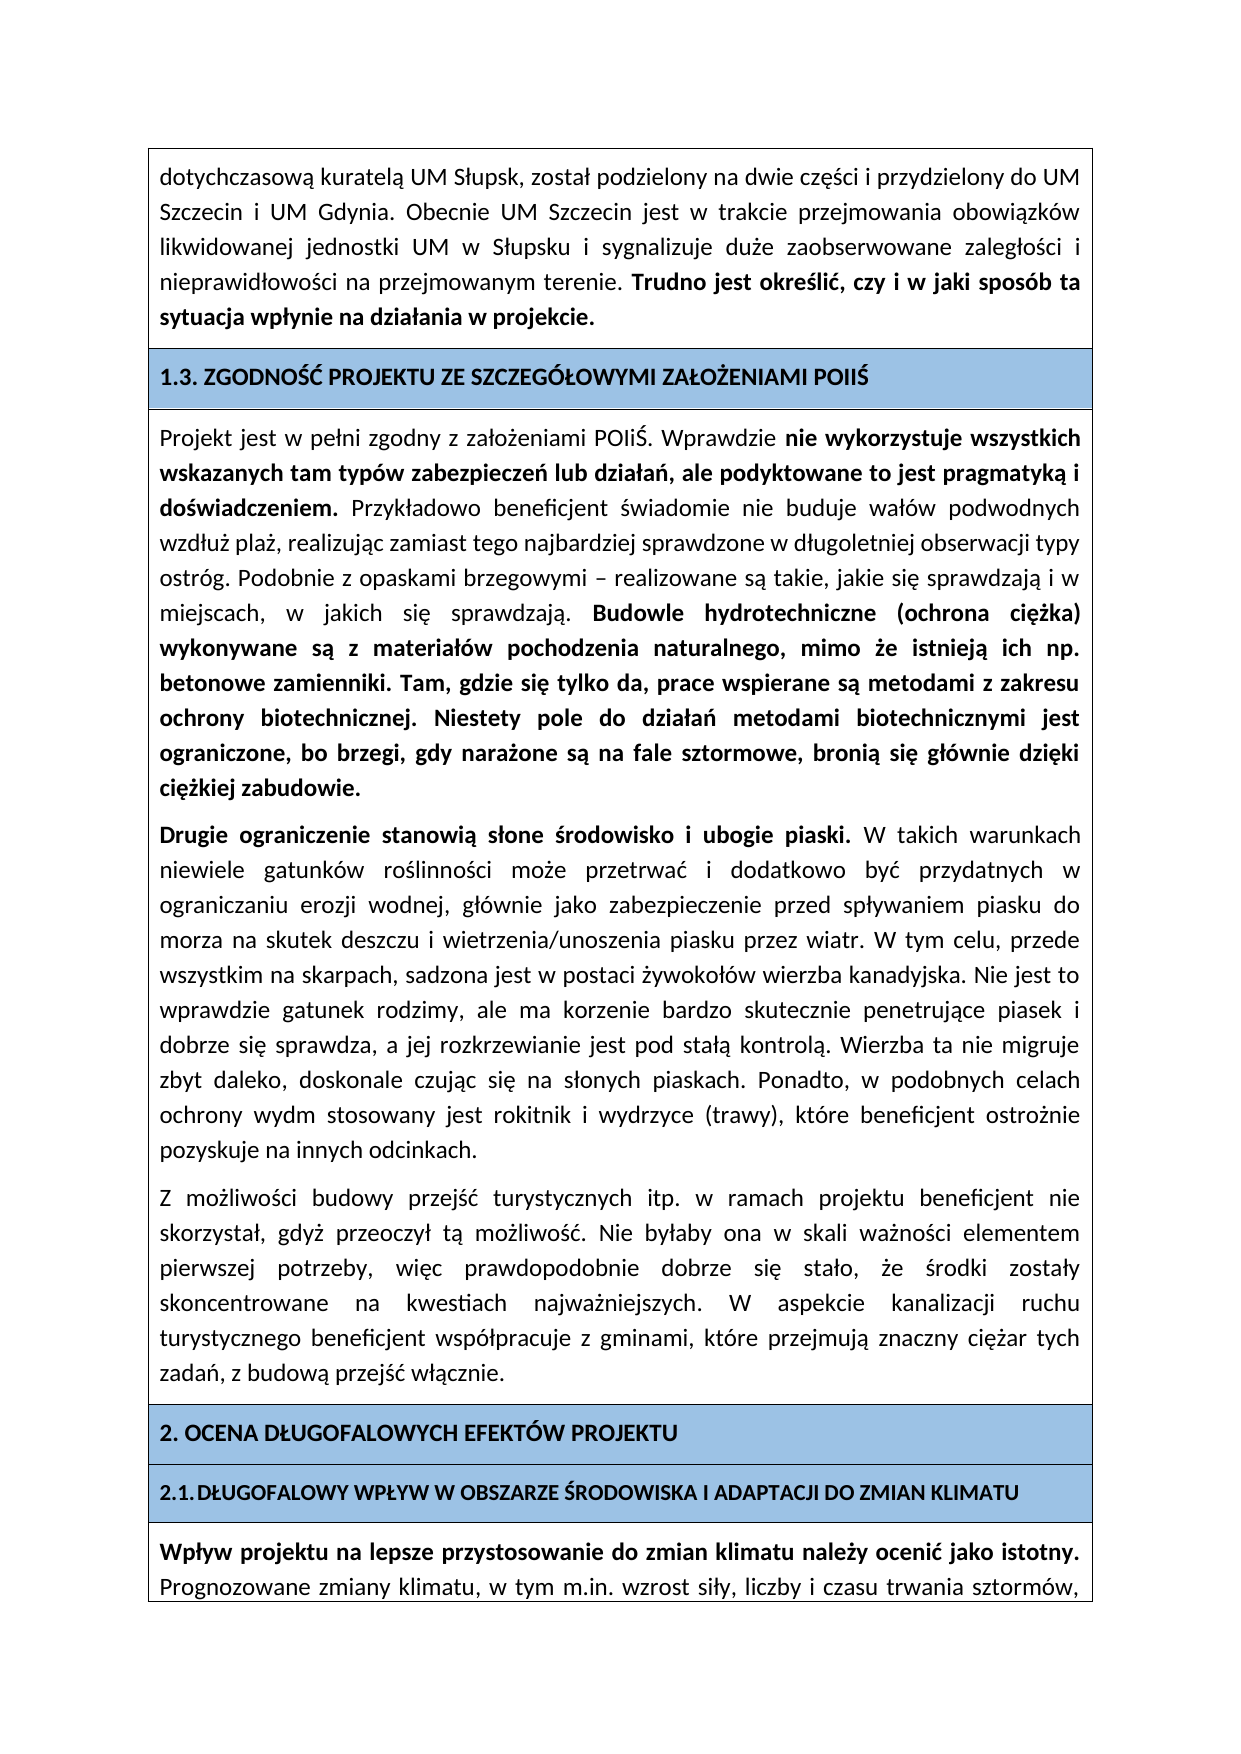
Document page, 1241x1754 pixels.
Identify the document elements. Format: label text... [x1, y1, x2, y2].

table_cell DŁUGOFALOWY WPŁYW W OBSZARZE ŚRODOWISKA I ADAPTACJI DO ZMIAN KLIMATU [149, 1465, 1092, 1522]
table_cell 2. OCENA DŁUGOFALOWYCH EFEKTÓW PROJEKTU [149, 1405, 1092, 1464]
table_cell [149, 1523, 1092, 1601]
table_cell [149, 149, 1092, 348]
table_cell Projekt jest w pełni zgodny z założeniami POIiŚ. Wprawdzie nie wykorzystuje wszystkich wskazanych tam typów zabezpieczeń lub działań, ale podyktowane to jest pragmatyką i doświadczeniem. Przykładowo beneficjent świadomie nie buduje wałów podwodnych wzdłuż plaż, realizując zamiast tego najbardziej sprawdzone w długoletniej obserwacji typy ostróg. Podobnie z opaskami brzegowymi – realizowane są takie, jakie się sprawdzają i w miejscach, w jakich się sprawdzają. Budowle hydrotechniczne (ochrona ciężka) wykonywane są z materiałów pochodzenia naturalnego, mimo że istnieją ich np. betonowe zamienniki. Tam, gdzie się tylko da, prace wspierane są metodami z zakresu ochrony biotechnicznej. Niestety pole do działań metodami biotechnicznymi jest ograniczone, bo brzegi, gdy narażone są na fale sztormowe, bronią się głównie dzięki ciężkiej zabudowie. Drugie ograniczenie stanowią słone środowisko i ubogie piaski. W takich warunkach niewiele gatunków roślinności może przetrwać i dodatkowo być przydatnych w ograniczaniu erozji wodnej, głównie jako zabezpieczenie przed spływaniem piasku do morza na skutek deszczu i wietrzenia/unoszenia piasku przez wiatr. W tym celu, przede wszystkim na skarpach, sadzona jest w postaci żywokołów wierzba kanadyjska. Nie jest to wprawdzie gatunek rodzimy, ale ma korzenie bardzo skutecznie penetrujące piasek i dobrze się sprawdza, a jej rozkrzewianie jest pod stałą kontrolą. Wierzba ta nie migruje zbyt daleko, doskonale czując się na słonych piaskach. Ponadto, w podobnych celach ochrony wydm stosowany jest rokitnik i wydrzyce (trawy), które beneficjent ostrożnie pozyskuje na innych odcinkach. Z możliwości budowy przejść turystycznych itp. w ramach projektu beneficjent nie skorzystał, gdyż przeoczył tą możliwość. Nie byłaby ona w skali ważności elementem pierwszej potrzeby, więc prawdopodobnie dobrze się stało, że środki zostały skoncentrowane na kwestiach najważniejszych. W aspekcie kanalizacji ruchu turystycznego beneficjent współpracuje z gminami, które przejmują znaczny ciężar tych zadań, z budową przejść włącznie. [149, 410, 1092, 1404]
table_cell 1.3. ZGODNOŚĆ PROJEKTU ZE SZCZEGÓŁOWYMI ZAŁOŻENIAMI POIIŚ [149, 349, 1092, 408]
